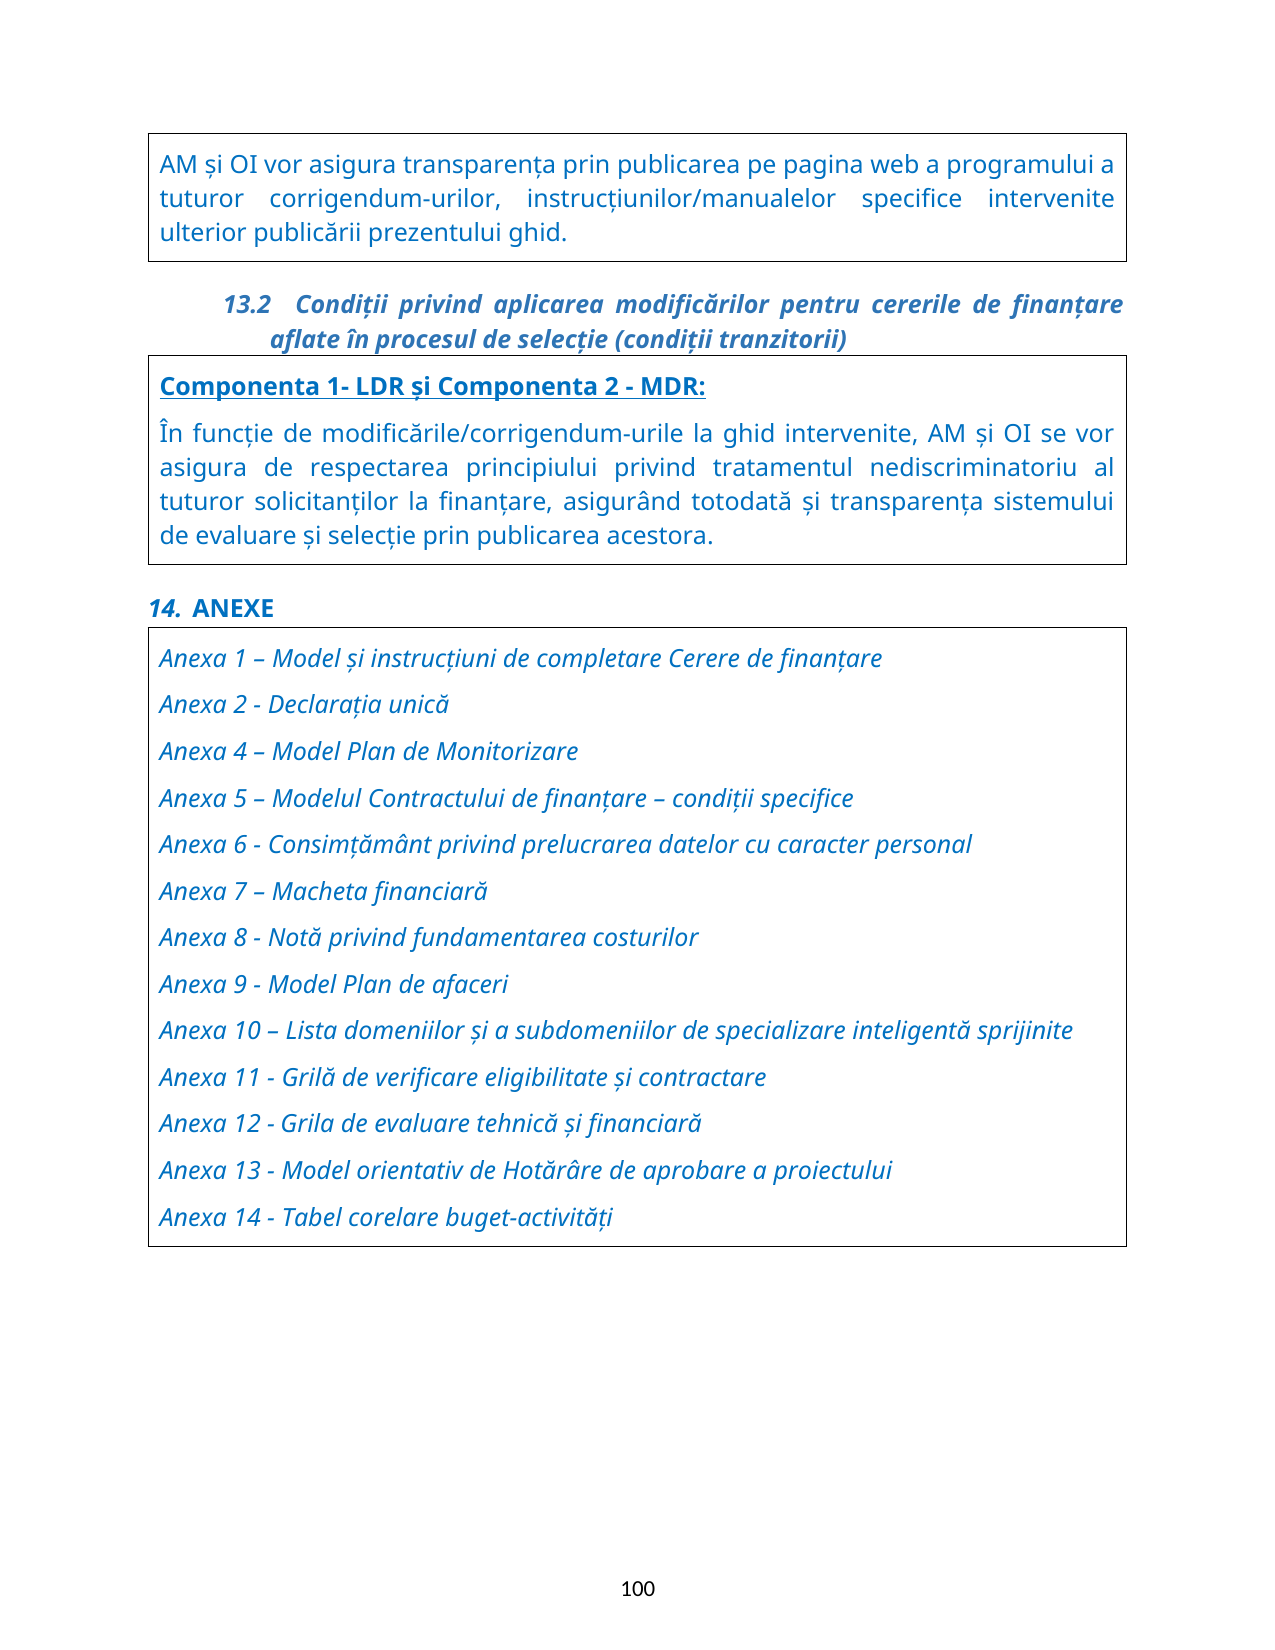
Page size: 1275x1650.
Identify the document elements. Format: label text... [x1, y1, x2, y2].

table_header Componenta 1- LDR și Componenta 2 - MDR: În funcție de modificările/corrigendum-urile la ghid intervenite, AM și OI se vor asigura de respectarea principiului privind tratamentul nediscriminatoriu al tuturor solicitanților la finanțare, asigurând totodată și transparența sistemului de evaluare și selecție prin publicarea acestora. [149, 356, 1126, 564]
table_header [149, 134, 1126, 261]
subtitle Condiții privind aplicarea modificărilor pentru cererile de finanțare aflate în procesul de selecție (condiții tranzitorii) [223, 287, 1127, 355]
table_header Anexa 1 – Model și instrucțiuni de completare Cerere de finanțare Anexa 2 - Declarația unică Anexa 4 – Model Plan de Monitorizare Anexa 5 – Modelul Contractului de finanțare – condiții specifice Anexa 6 - Consimțământ privind prelucrarea datelor cu caracter personal Anexa 7 – Macheta financiară Anexa 8 - Notă privind fundamentarea costurilor Anexa 9 - Model Plan de afaceri Anexa 10 – Lista domeniilor și a subdomeniilor de specializare inteligentă sprijinite Anexa 11 - Grilă de verificare eligibilitate și contractare Anexa 12 - Grila de evaluare tehnică și financiară Anexa 13 - Model orientativ de Hotărâre de aprobare a proiectului Anexa 14 - Tabel corelare buget-activități [149, 628, 1126, 1246]
subtitle ANEXE [148, 590, 1127, 624]
